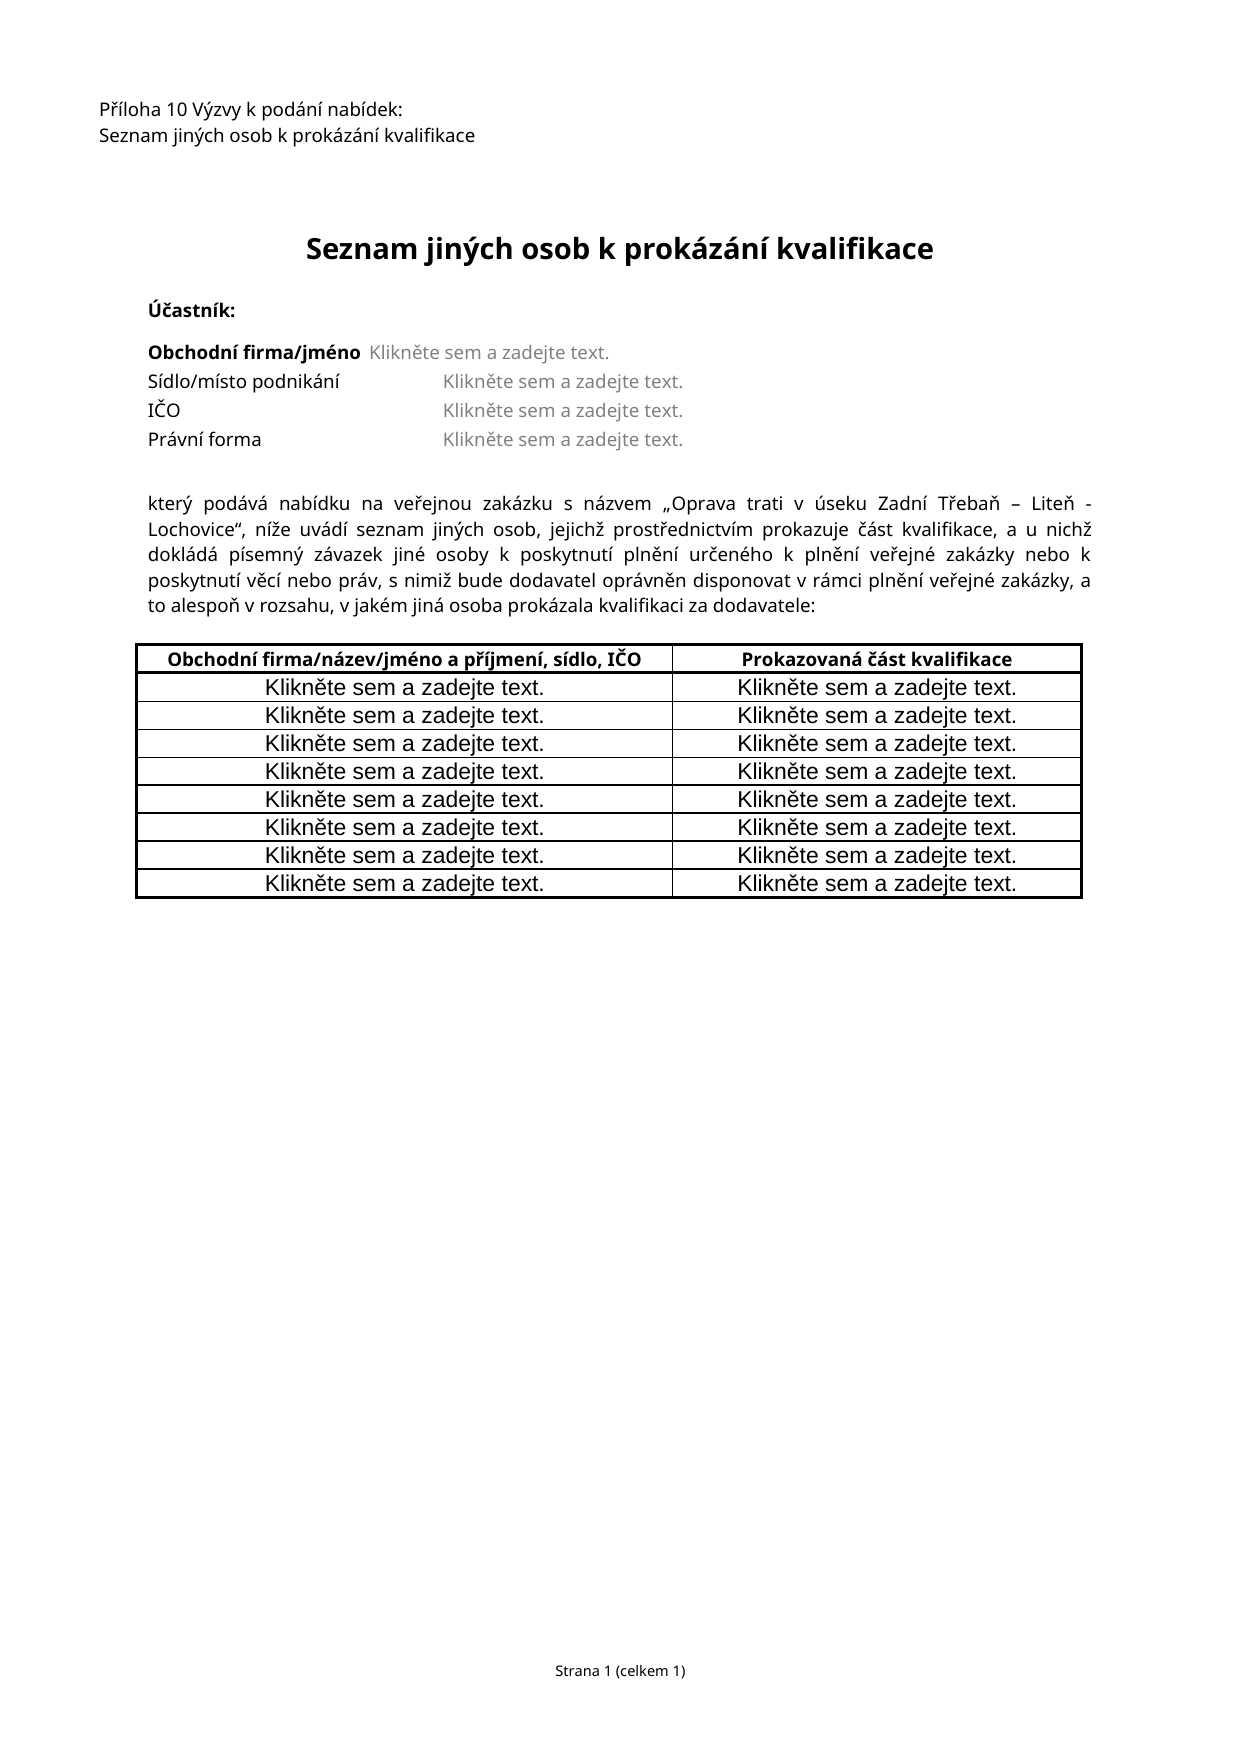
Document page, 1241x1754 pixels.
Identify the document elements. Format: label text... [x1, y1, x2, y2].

text Právní forma [148, 423, 1093, 452]
text Obchodní firma/jméno [148, 336, 1093, 365]
text který podává nabídku na veřejnou zakázku s názvem „Oprava trati v úseku Zadní Třebaň – Liteň - Lochovice“, níže uvádí seznam jiných osob, jejichž prostřednictvím prokazuje část kvalifikace, a u nichž dokládá písemný závazek jiné osoby k poskytnutí plnění určeného k plnění veřejné zakázky nebo k poskytnutí věcí nebo práv, s nimiž bude dodavatel oprávněn disponovat v rámci plnění veřejné zakázky, a to alespoň v rozsahu, v jakém jiná osoba prokázala kvalifikaci za dodavatele: [148, 490, 1093, 618]
text Účastník: [148, 293, 1093, 324]
text Sídlo/místo podnikání [148, 365, 1093, 394]
table_header Prokazovaná část kvalifikace [673, 646, 1080, 671]
table_header Obchodní firma/název/jméno a příjmení, sídlo, IČO [138, 646, 672, 671]
title Seznam jiných osob k prokázání kvalifikace [148, 228, 1093, 268]
text IČO [148, 394, 1093, 423]
